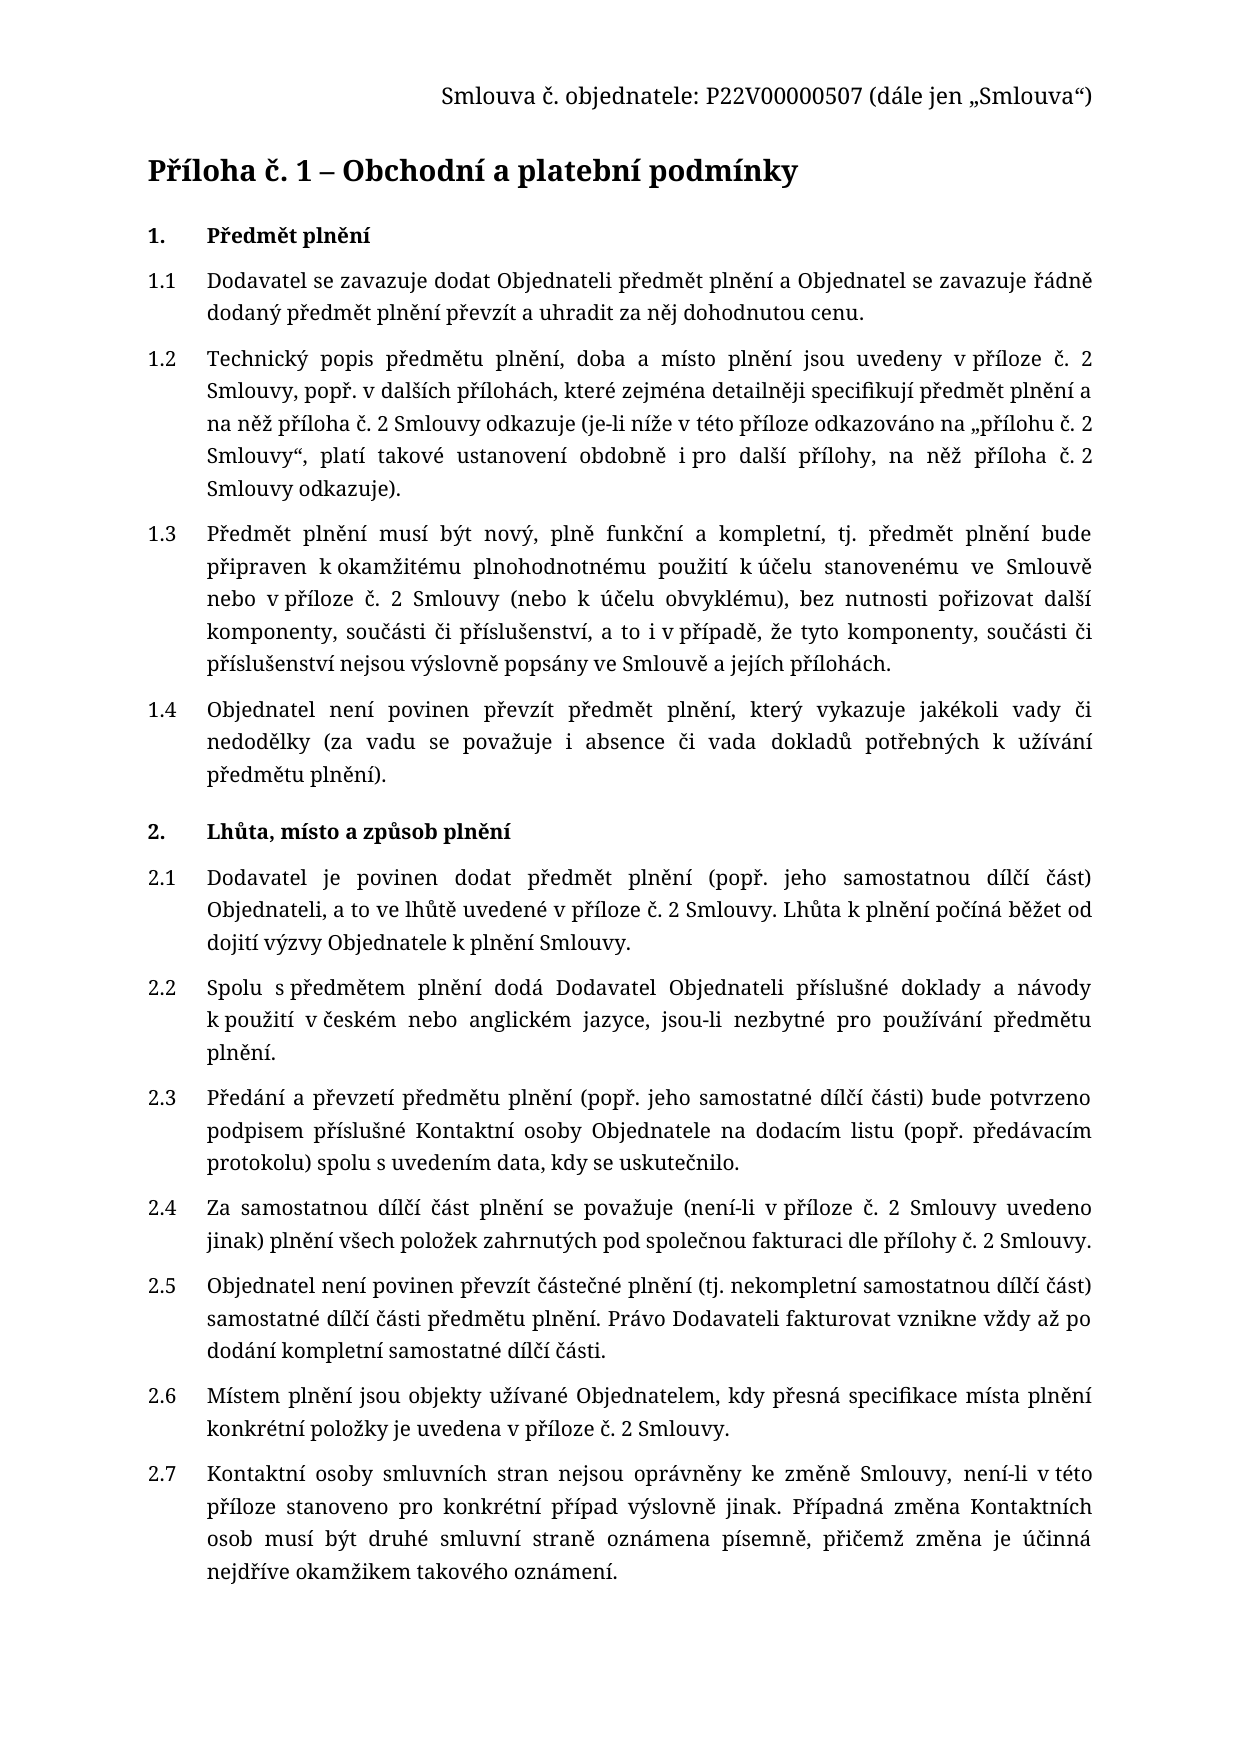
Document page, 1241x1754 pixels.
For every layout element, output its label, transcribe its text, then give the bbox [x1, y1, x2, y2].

list Předání a převzetí předmětu plnění (popř. jeho samostatné dílčí části) bude potvrzeno podpisem příslušné Kontaktní osoby Objednatele na dodacím listu (popř. předávacím protokolu) spolu s uvedením data, kdy se uskutečnilo. [148, 1083, 1093, 1177]
list Spolu s předmětem plnění dodá Dodavatel Objednateli příslušné doklady a návody k použití v českém nebo anglickém jazyce, jsou-li nezbytné pro používání předmětu plnění. [148, 973, 1093, 1067]
list Předmět plnění musí být nový, plně funkční a kompletní, tj. předmět plnění bude připraven k okamžitému plnohodnotnému použití k účelu stanovenému ve Smlouvě nebo v příloze č. 2 Smlouvy (nebo k účelu obvyklému), bez nutnosti pořizovat další komponenty, součásti či příslušenství, a to i v případě, že tyto komponenty, součásti či příslušenství nejsou výslovně popsány ve Smlouvě a jejích přílohách. [148, 519, 1093, 678]
list Předmět plnění [148, 221, 1093, 249]
list Za samostatnou dílčí část plnění se považuje (není-li v příloze č. 2 Smlouvy uvedeno jinak) plnění všech položek zahrnutých pod společnou fakturaci dle přílohy č. 2 Smlouvy. [148, 1193, 1093, 1254]
list Dodavatel je povinen dodat předmět plnění (popř. jeho samostatnou dílčí část) Objednateli, a to ve lhůtě uvedené v příloze č. 2 Smlouvy. Lhůta k plnění počíná běžet od dojití výzvy Objednatele k plnění Smlouvy. [148, 863, 1093, 956]
list Objednatel není povinen převzít částečné plnění (tj. nekompletní samostatnou dílčí část) samostatné dílčí části předmětu plnění. Právo Dodavateli fakturovat vznikne vždy až po dodání kompletní samostatné dílčí části. [148, 1271, 1093, 1365]
text Příloha č. 1 – Obchodní a platební podmínky [148, 150, 1093, 190]
list Lhůta, místo a způsob plnění [148, 817, 1093, 846]
list Objednatel není povinen převzít předmět plnění, který vykazuje jakékoli vady či nedodělky (za vadu se považuje i absence či vada dokladů potřebných k užívání předmětu plnění). [148, 695, 1093, 788]
list Kontaktní osoby smluvních stran nejsou oprávněny ke změně Smlouvy, není-li v této příloze stanoveno pro konkrétní případ výslovně jinak. Případná změna Kontaktních osob musí být druhé smluvní straně oznámena písemně, přičemž změna je účinná nejdříve okamžikem takového oznámení. [148, 1459, 1093, 1586]
list Místem plnění jsou objekty užívané Objednatelem, kdy přesná specifikace místa plnění konkrétní položky je uvedena v příloze č. 2 Smlouvy. [148, 1382, 1093, 1443]
list Technický popis předmětu plnění, doba a místo plnění jsou uvedeny v příloze č. 2 Smlouvy, popř. v dalších přílohách, které zejména detailněji specifikují předmět plnění a na něž příloha č. 2 Smlouvy odkazuje (je-li níže v této příloze odkazováno na „přílohu č. 2 Smlouvy“, platí takové ustanovení obdobně i pro další přílohy, na něž příloha č. 2 Smlouvy odkazuje). [148, 344, 1093, 502]
list Dodavatel se zavazuje dodat Objednateli předmět plnění a Objednatel se zavazuje řádně dodaný předmět plnění převzít a uhradit za něj dohodnutou cenu. [148, 266, 1093, 327]
